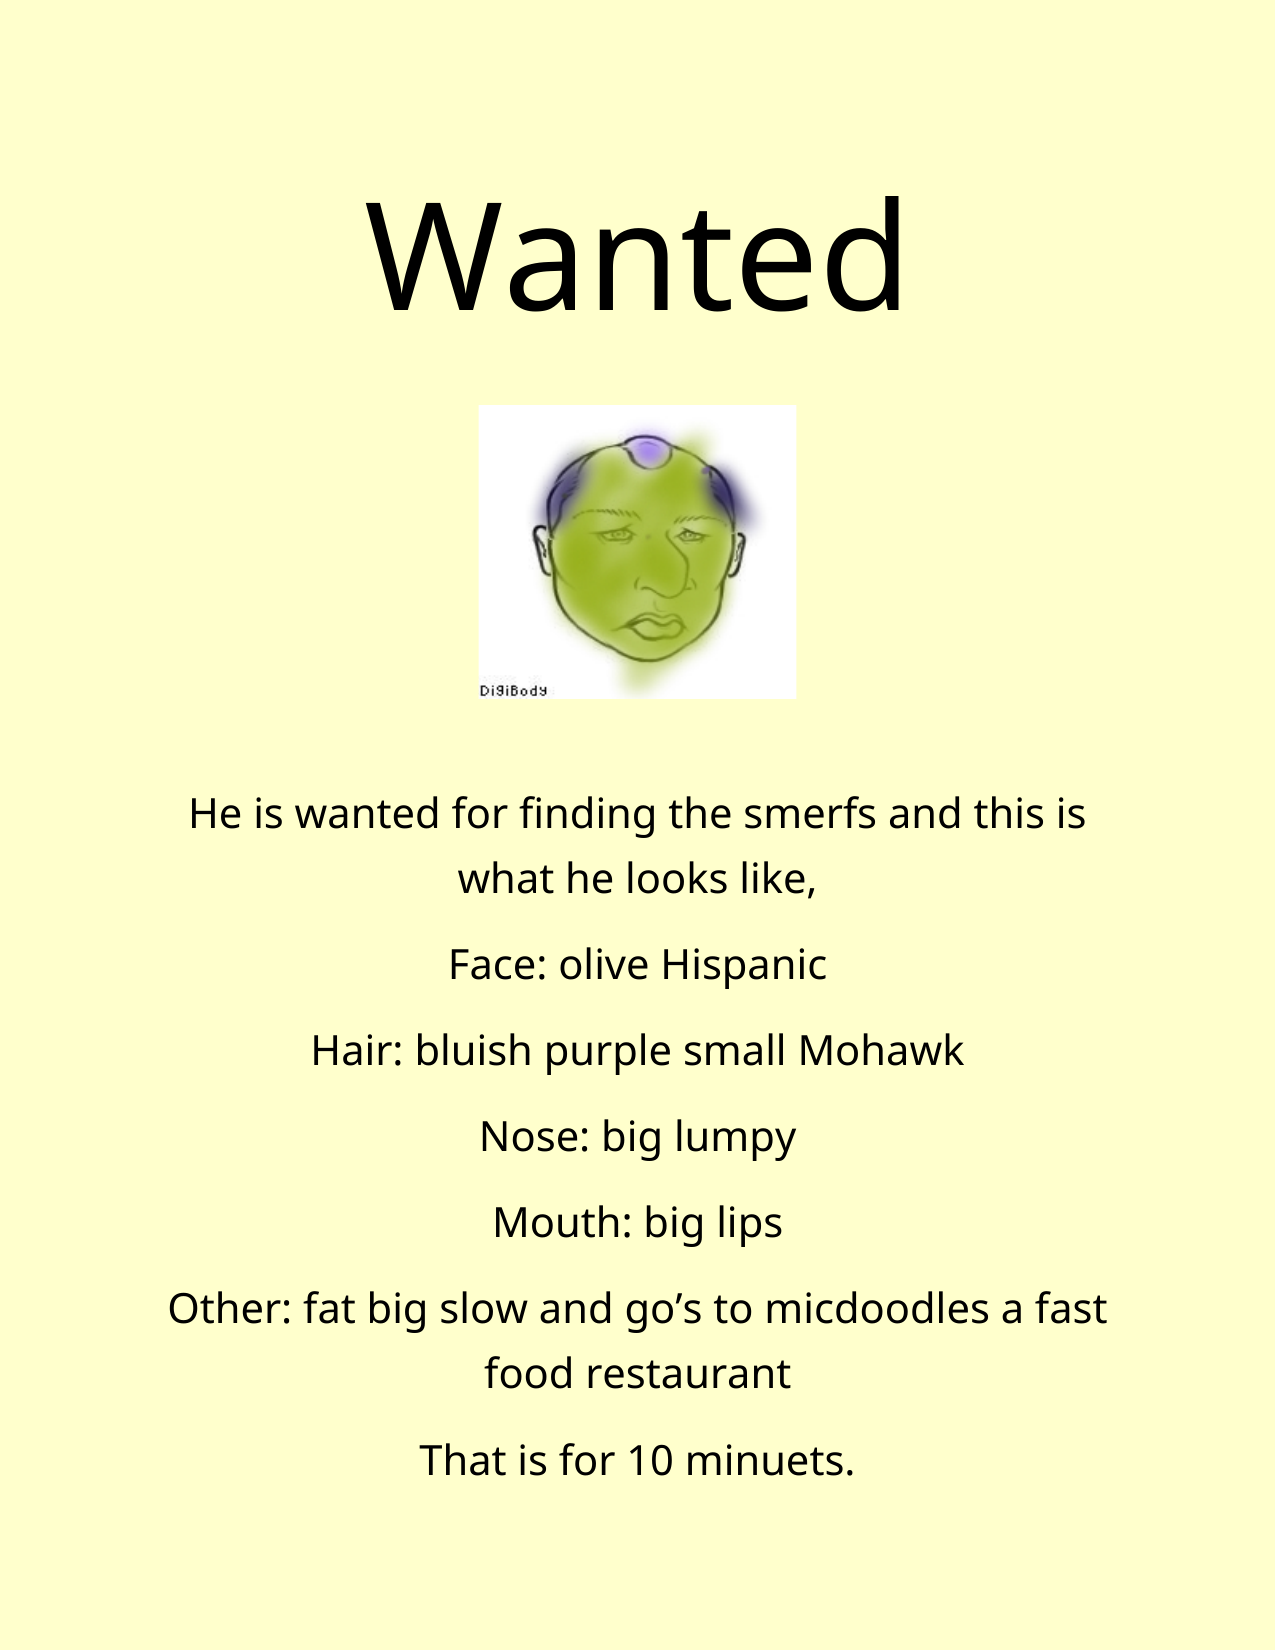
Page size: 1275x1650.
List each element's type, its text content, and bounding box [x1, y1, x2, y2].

text Face: olive Hispanic [150, 935, 1125, 992]
text That is for 10 minuets. [150, 1430, 1125, 1487]
picture [478, 405, 797, 699]
text Nose: big lumpy [150, 1107, 1125, 1164]
text Other: fat big slow and go’s to micdoodles a fast food restaurant [150, 1279, 1125, 1401]
text Wanted [150, 150, 1125, 354]
text Hair: bluish purple small Mohawk [150, 1021, 1125, 1078]
text He is wanted for finding the smerfs and this is what he looks like, [150, 784, 1125, 906]
text Mouth: big lips [150, 1193, 1125, 1250]
